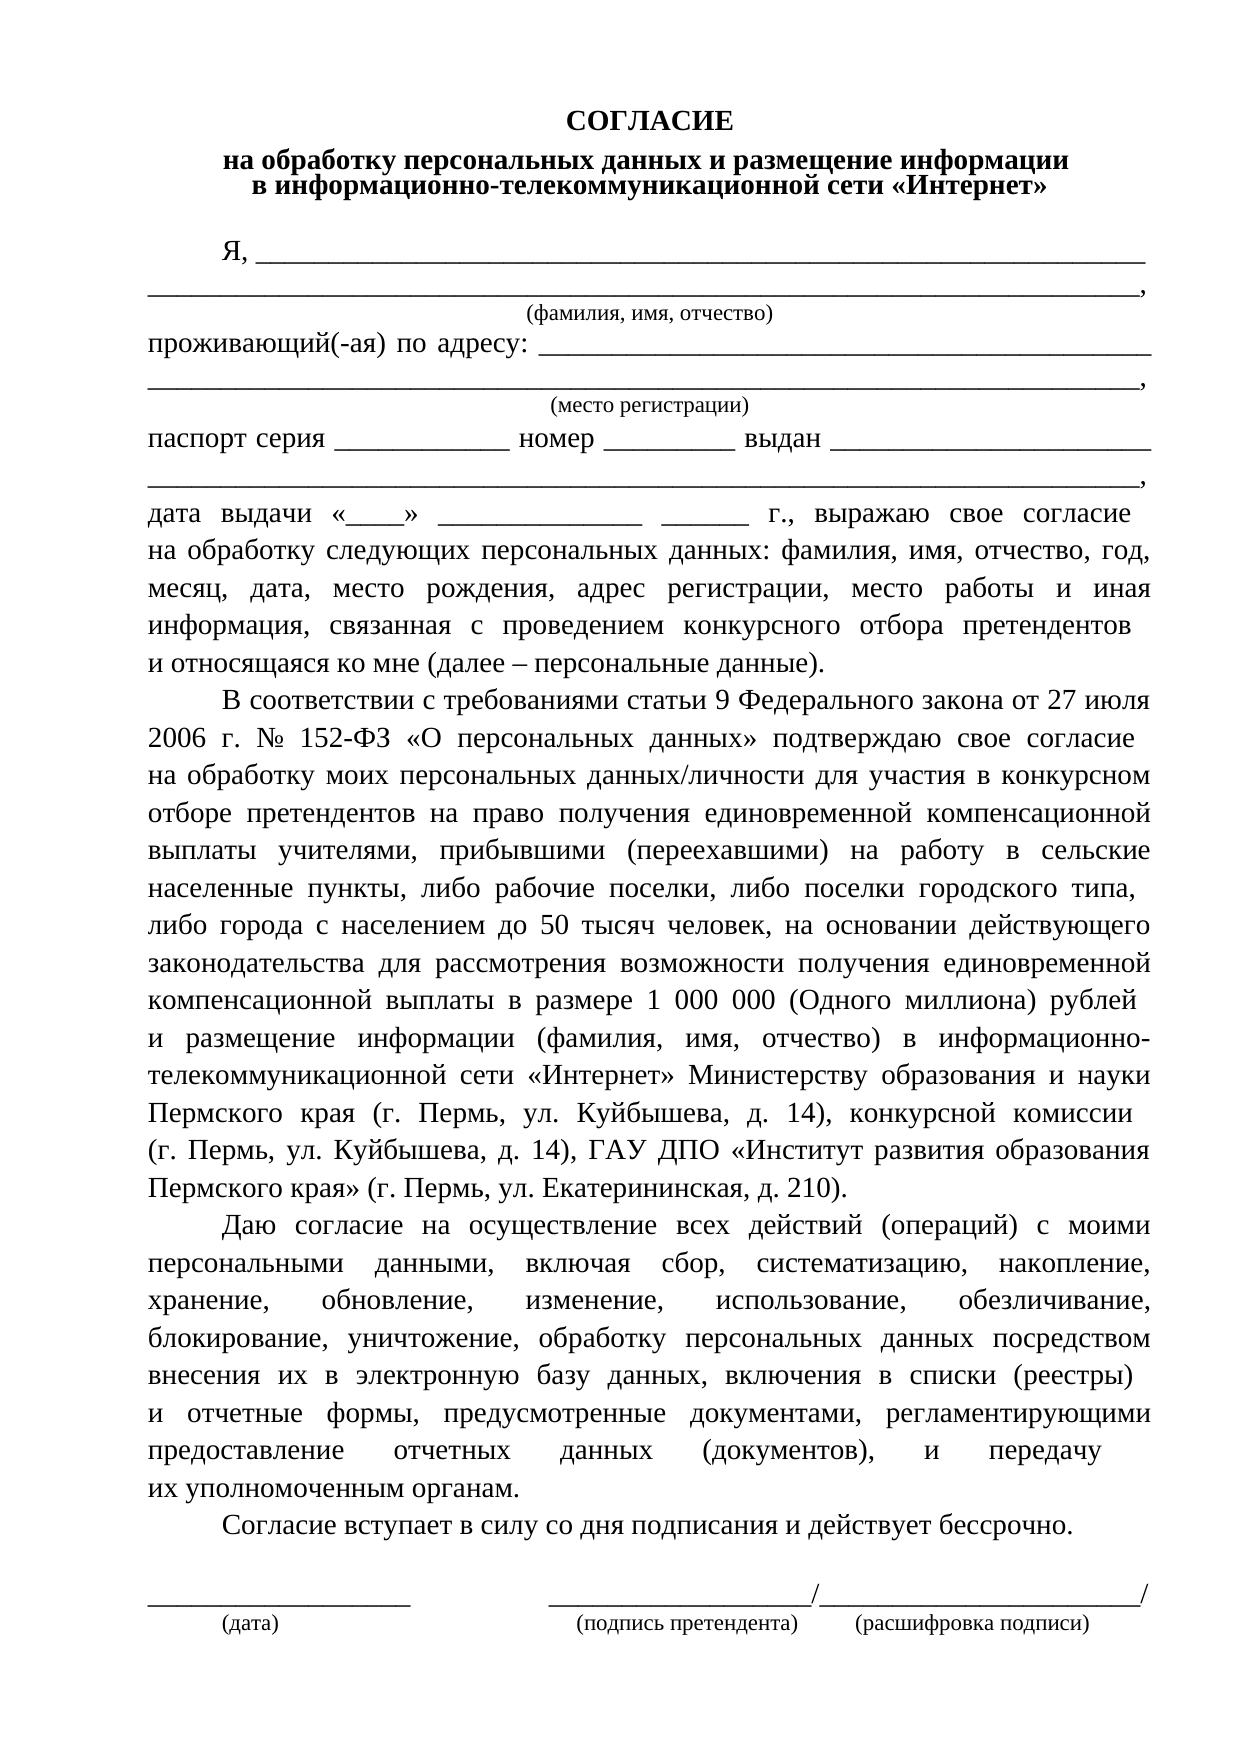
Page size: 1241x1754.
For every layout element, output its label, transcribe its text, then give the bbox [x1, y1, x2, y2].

text (дата) (подпись претендента) (расшифровка подписи) [148, 1609, 1152, 1636]
text паспорт серия ____________ номер _________ выдан ______________________ ____________________________________________________________________, дата выдачи «____» ______________ ______ г., выражаю свое согласие на обработку следующих персональных данных: фамилия, имя, отчество, год, месяц, дата, место рождения, адрес регистрации, место работы и иная информация, связанная с проведением конкурсного отбора претендентов и относящаяся ко мне (далее – персональные данные). [148, 417, 1152, 680]
text Даю согласие на осуществление всех действий (операций) с моими персональными данными, включая сбор, систематизацию, накопление, хранение, обновление, изменение, использование, обезличивание, блокирование, уничтожение, обработку персональных данных посредством внесения их в электронную базу данных, включения в списки (реестры) и отчетные формы, предусмотренные документами, регламентирующими предоставление отчетных данных (документов), и передачу их уполномоченным органам. [148, 1205, 1152, 1505]
text Согласие вступает в силу со дня подписания и действует бессрочно. [148, 1505, 1152, 1542]
text __________________ __________________/______________________/ [148, 1576, 1152, 1609]
text (фамилия, имя, отчество) [148, 300, 1152, 325]
text Я, _____________________________________________________________ [148, 233, 1152, 267]
text СОГЛАСИЕ [148, 103, 1152, 137]
text (место регистрации) [148, 392, 1152, 417]
text проживающий(-ая) по адресу: __________________________________________ ____________________________________________________________________, [148, 325, 1152, 392]
text на обработку персональных данных и размещение информации в информационно-телекоммуникационной сети «Интернет» [148, 149, 1152, 199]
text ____________________________________________________________________, [148, 267, 1152, 300]
text В соответствии с требованиями статьи 9 Федерального закона от 27 июля 2006 г. № 152-ФЗ «О персональных данных» подтверждаю свое согласие на обработку моих персональных данных/личности для участия в конкурсном отборе претендентов на право получения единовременной компенсационной выплаты учителями, прибывшими (переехавшими) на работу в сельские населенные пункты, либо рабочие поселки, либо поселки городского типа, либо города с населением до 50 тысяч человек, на основании действующего законодательства для рассмотрения возможности получения единовременной компенсационной выплаты в размере 1 000 000 (Одного миллиона) рублей и размещение информации (фамилия, имя, отчество) в информационно-телекоммуникационной сети «Интернет» Министерству образования и науки Пермского края (г. Пермь, ул. Куйбышева, д. 14), конкурсной комиссии (г. Пермь, ул. Куйбышева, д. 14), ГАУ ДПО «Институт развития образования Пермского края» (г. Пермь, ул. Екатерининская, д. 210). [148, 680, 1152, 1205]
